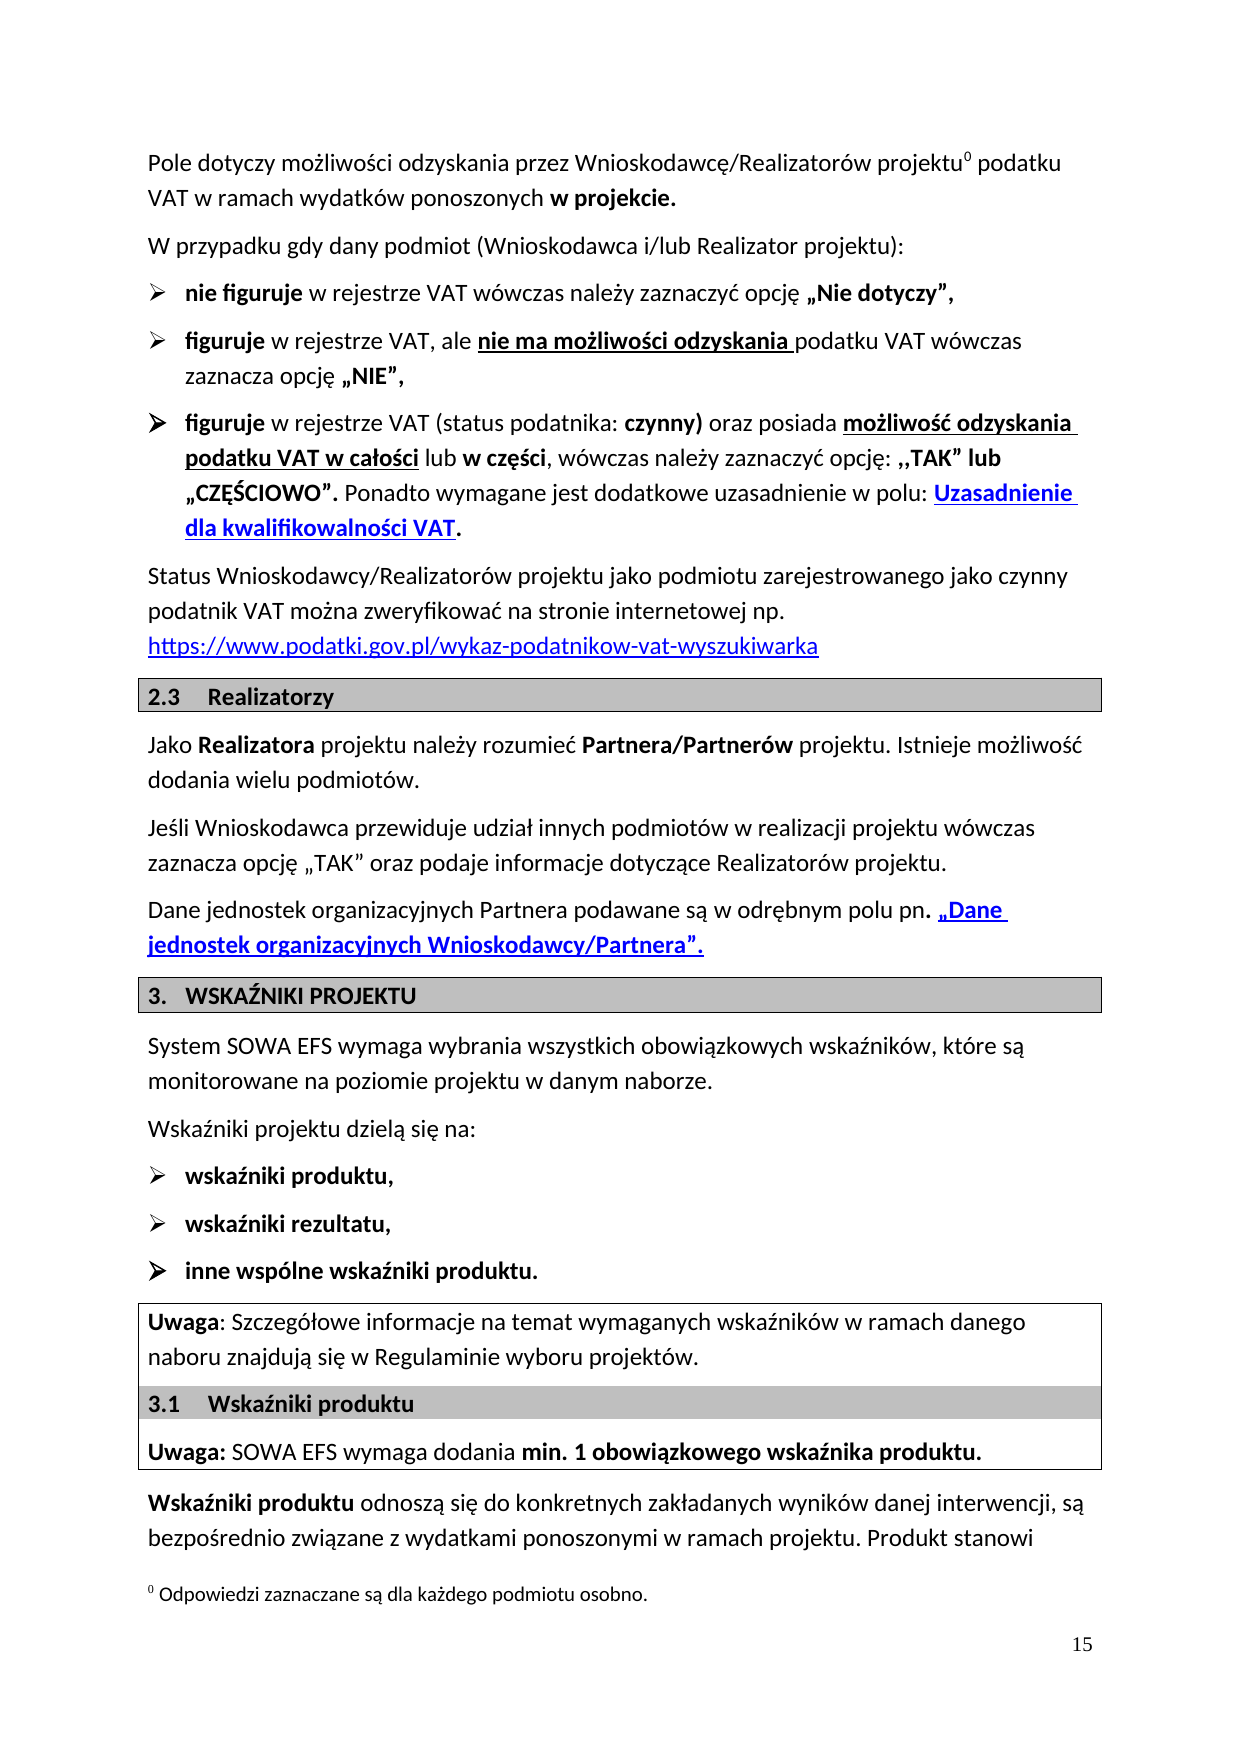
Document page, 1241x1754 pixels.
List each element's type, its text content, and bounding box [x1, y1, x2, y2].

list figuruje w rejestrze VAT (status podatnika: czynny) oraz posiada możliwość odzyskania podatku VAT w całości lub w części, wówczas należy zaznaczyć opcję: ,,TAK” lub „CZĘŚCIOWO”. Ponadto wymagane jest dodatkowe uzasadnienie w polu: Uzasadnienie dla kwalifikowalności VAT. [148, 408, 1093, 543]
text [148, 1487, 1093, 1552]
text W przypadku gdy dany podmiot (Wnioskodawca i/lub Realizator projektu): [148, 230, 1093, 261]
list figuruje w rejestrze VAT, ale nie ma możliwości odzyskania podatku VAT wówczas zaznacza opcję „NIE”, [148, 325, 1093, 391]
list wskaźniki rezultatu, [148, 1208, 1093, 1238]
text Wskaźniki projektu dzielą się na: [148, 1113, 1093, 1143]
text Dane jednostek organizacyjnych Partnera podawane są w odrębnym polu pn. „Dane jednostek organizacyjnych Wnioskodawcy/Partnera”. [148, 894, 1093, 960]
subtitle Wskaźniki produktu [139, 1386, 1101, 1419]
text Pole dotyczy możliwości odzyskania przez Wnioskodawcę/Realizatorów projektu podatku VAT w ramach wydatków ponoszonych w projekcie. [148, 148, 1093, 213]
text Uwaga: SOWA EFS wymaga dodania min. 1 obowiązkowego wskaźnika produktu. [139, 1433, 1101, 1469]
list wskaźniki produktu, [148, 1161, 1093, 1191]
text System SOWA EFS wymaga wybrania wszystkich obowiązkowych wskaźników, które są monitorowane na poziomie projektu w danym naborze. [148, 1031, 1093, 1096]
text Status Wnioskodawcy/Realizatorów projektu jako podmiotu zarejestrowanego jako czynny podatnik VAT można zweryfikować na stronie internetowej np. https://www.podatki.gov.pl/wykaz-podatnikow-vat-wyszukiwarka [148, 560, 1093, 661]
list nie figuruje w rejestrze VAT wówczas należy zaznaczyć opcję „Nie dotyczy”, [148, 278, 1093, 308]
list inne wspólne wskaźniki produktu. [148, 1256, 1093, 1286]
text Uwaga: Szczegółowe informacje na temat wymaganych wskaźników w ramach danego naboru znajdują się w Regulaminie wyboru projektów. [139, 1304, 1101, 1372]
subtitle Realizatorzy [139, 679, 1101, 711]
subtitle WSKAŹNIKI PROJEKTU [139, 978, 1101, 1012]
text Jeśli Wnioskodawca przewiduje udział innych podmiotów w realizacji projektu wówczas zaznacza opcję „TAK” oraz podaje informacje dotyczące Realizatorów projektu. [148, 812, 1093, 877]
text Jako Realizatora projektu należy rozumieć Partnera/Partnerów projektu. Istnieje możliwość dodania wielu podmiotów. [148, 729, 1093, 795]
